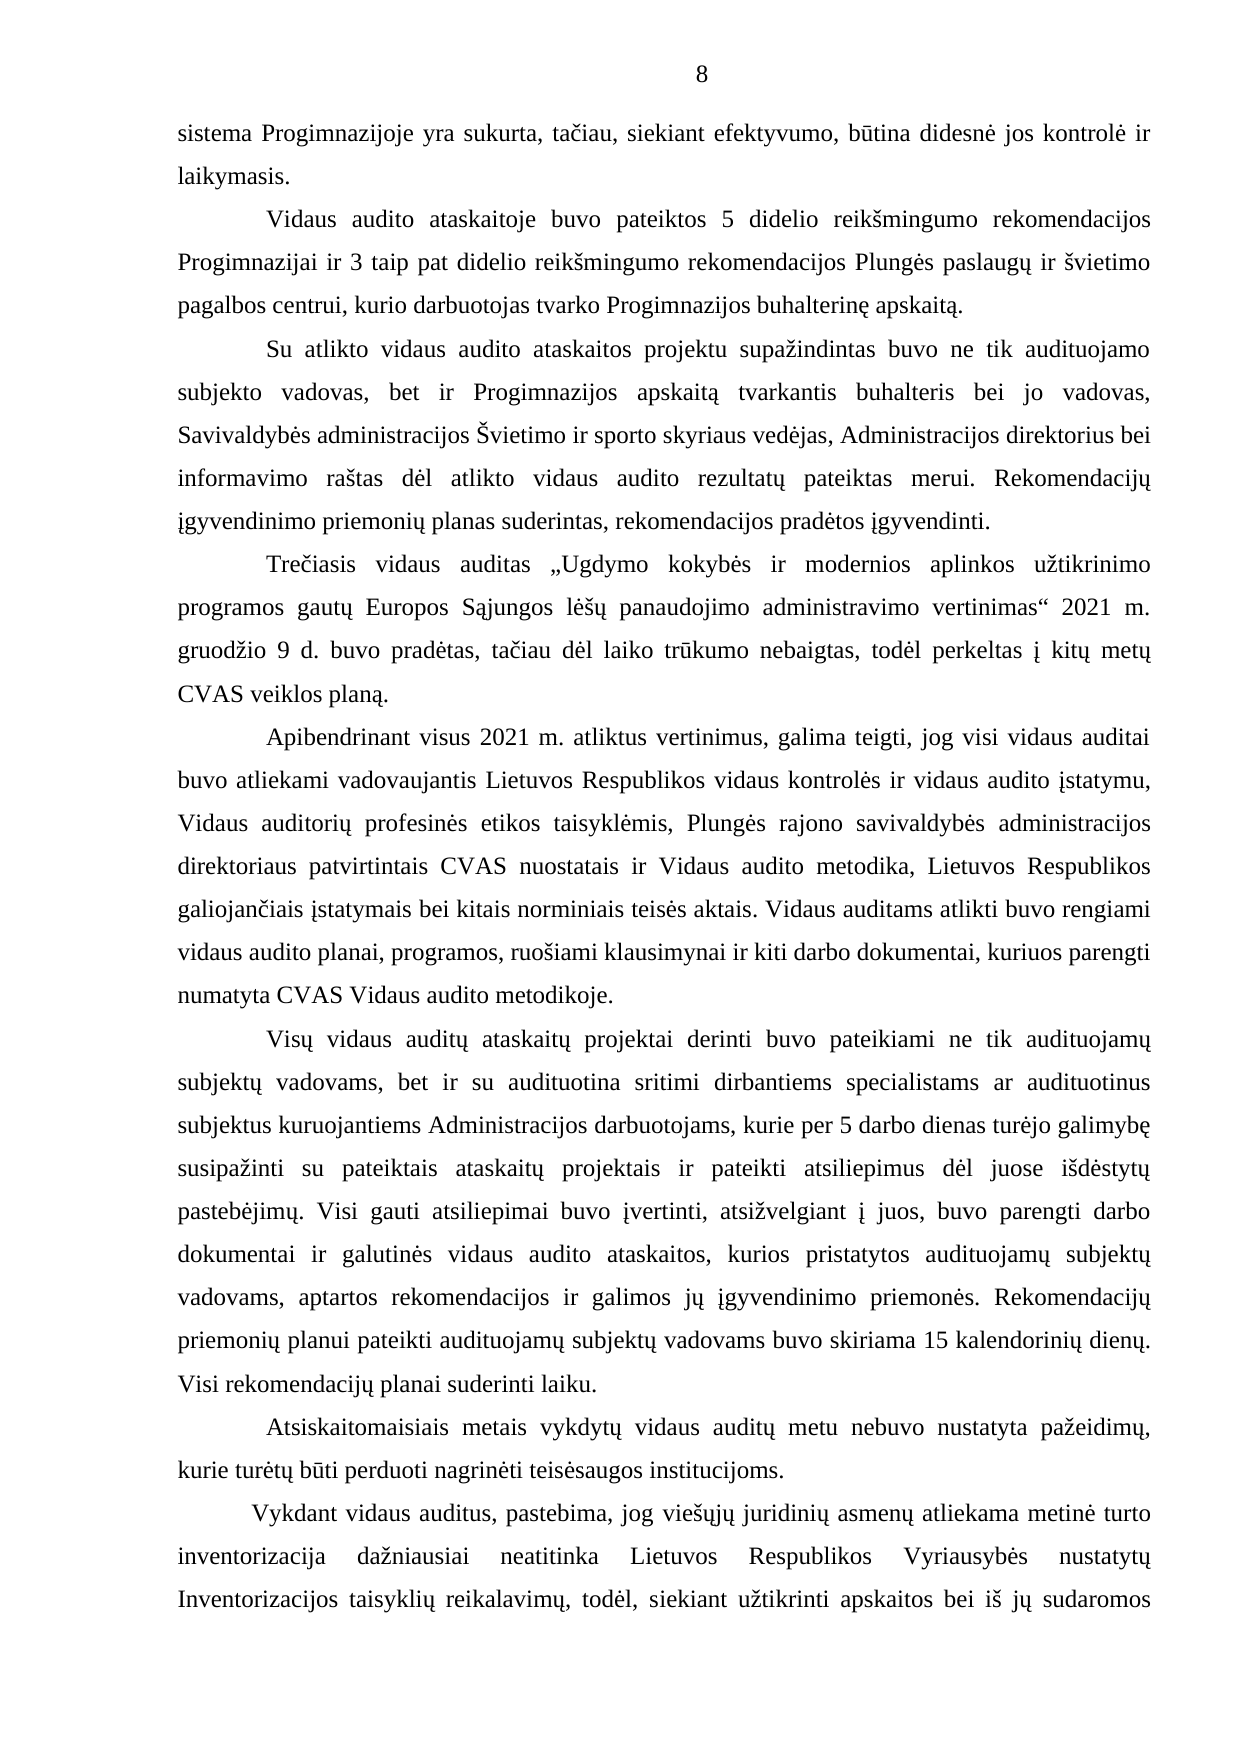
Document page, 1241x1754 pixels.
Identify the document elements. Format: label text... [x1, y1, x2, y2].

text Vidaus audito ataskaitoje buvo pateiktos 5 didelio reikšmingumo rekomendacijos Progimnazijai ir 3 taip pat didelio reikšmingumo rekomendacijos Plungės paslaugų ir švietimo pagalbos centrui, kurio darbuotojas tvarko Progimnazijos buhalterinę apskaitą. [177, 204, 1152, 319]
text Atsiskaitomaisiais metais vykdytų vidaus auditų metu nebuvo nustatyta pažeidimų, kurie turėtų būti perduoti nagrinėti teisėsaugos institucijoms. [177, 1412, 1152, 1484]
text Su atlikto vidaus audito ataskaitos projektu supažindintas buvo ne tik audituojamo subjekto vadovas, bet ir Progimnazijos apskaitą tvarkantis buhalteris bei jo vadovas, Savivaldybės administracijos Švietimo ir sporto skyriaus vedėjas, Administracijos direktorius bei informavimo raštas dėl atlikto vidaus audito rezultatų pateiktas merui. Rekomendacijų įgyvendinimo priemonių planas suderintas, rekomendacijos pradėtos įgyvendinti. [177, 334, 1152, 535]
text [177, 1498, 1152, 1613]
text Apibendrinant visus 2021 m. atliktus vertinimus, galima teigti, jog visi vidaus auditai buvo atliekami vadovaujantis Lietuvos Respublikos vidaus kontrolės ir vidaus audito įstatymu, Vidaus auditorių profesinės etikos taisyklėmis, Plungės rajono savivaldybės administracijos direktoriaus patvirtintais CVAS nuostatais ir Vidaus audito metodika, Lietuvos Respublikos galiojančiais įstatymais bei kitais norminiais teisės aktais. Vidaus auditams atlikti buvo rengiami vidaus audito planai, programos, ruošiami klausimynai ir kiti darbo dokumentai, kuriuos parengti numatyta CVAS Vidaus audito metodikoje. [177, 722, 1152, 1009]
text Trečiasis vidaus auditas „Ugdymo kokybės ir modernios aplinkos užtikrinimo programos gautų Europos Sąjungos lėšų panaudojimo administravimo vertinimas“ 2021 m. gruodžio 9 d. buvo pradėtas, tačiau dėl laiko trūkumo nebaigtas, todėl perkeltas į kitų metų CVAS veiklos planą. [177, 549, 1152, 707]
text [177, 118, 1152, 190]
text Visų vidaus auditų ataskaitų projektai derinti buvo pateikiami ne tik audituojamų subjektų vadovams, bet ir su audituotina sritimi dirbantiems specialistams ar audituotinus subjektus kuruojantiems Administracijos darbuotojams, kurie per 5 darbo dienas turėjo galimybę susipažinti su pateiktais ataskaitų projektais ir pateikti atsiliepimus dėl juose išdėstytų pastebėjimų. Visi gauti atsiliepimai buvo įvertinti, atsižvelgiant į juos, buvo parengti darbo dokumentai ir galutinės vidaus audito ataskaitos, kurios pristatytos audituojamų subjektų vadovams, aptartos rekomendacijos ir galimos jų įgyvendinimo priemonės. Rekomendacijų priemonių planui pateikti audituojamų subjektų vadovams buvo skiriama 15 kalendorinių dienų. Visi rekomendacijų planai suderinti laiku. [177, 1024, 1152, 1397]
